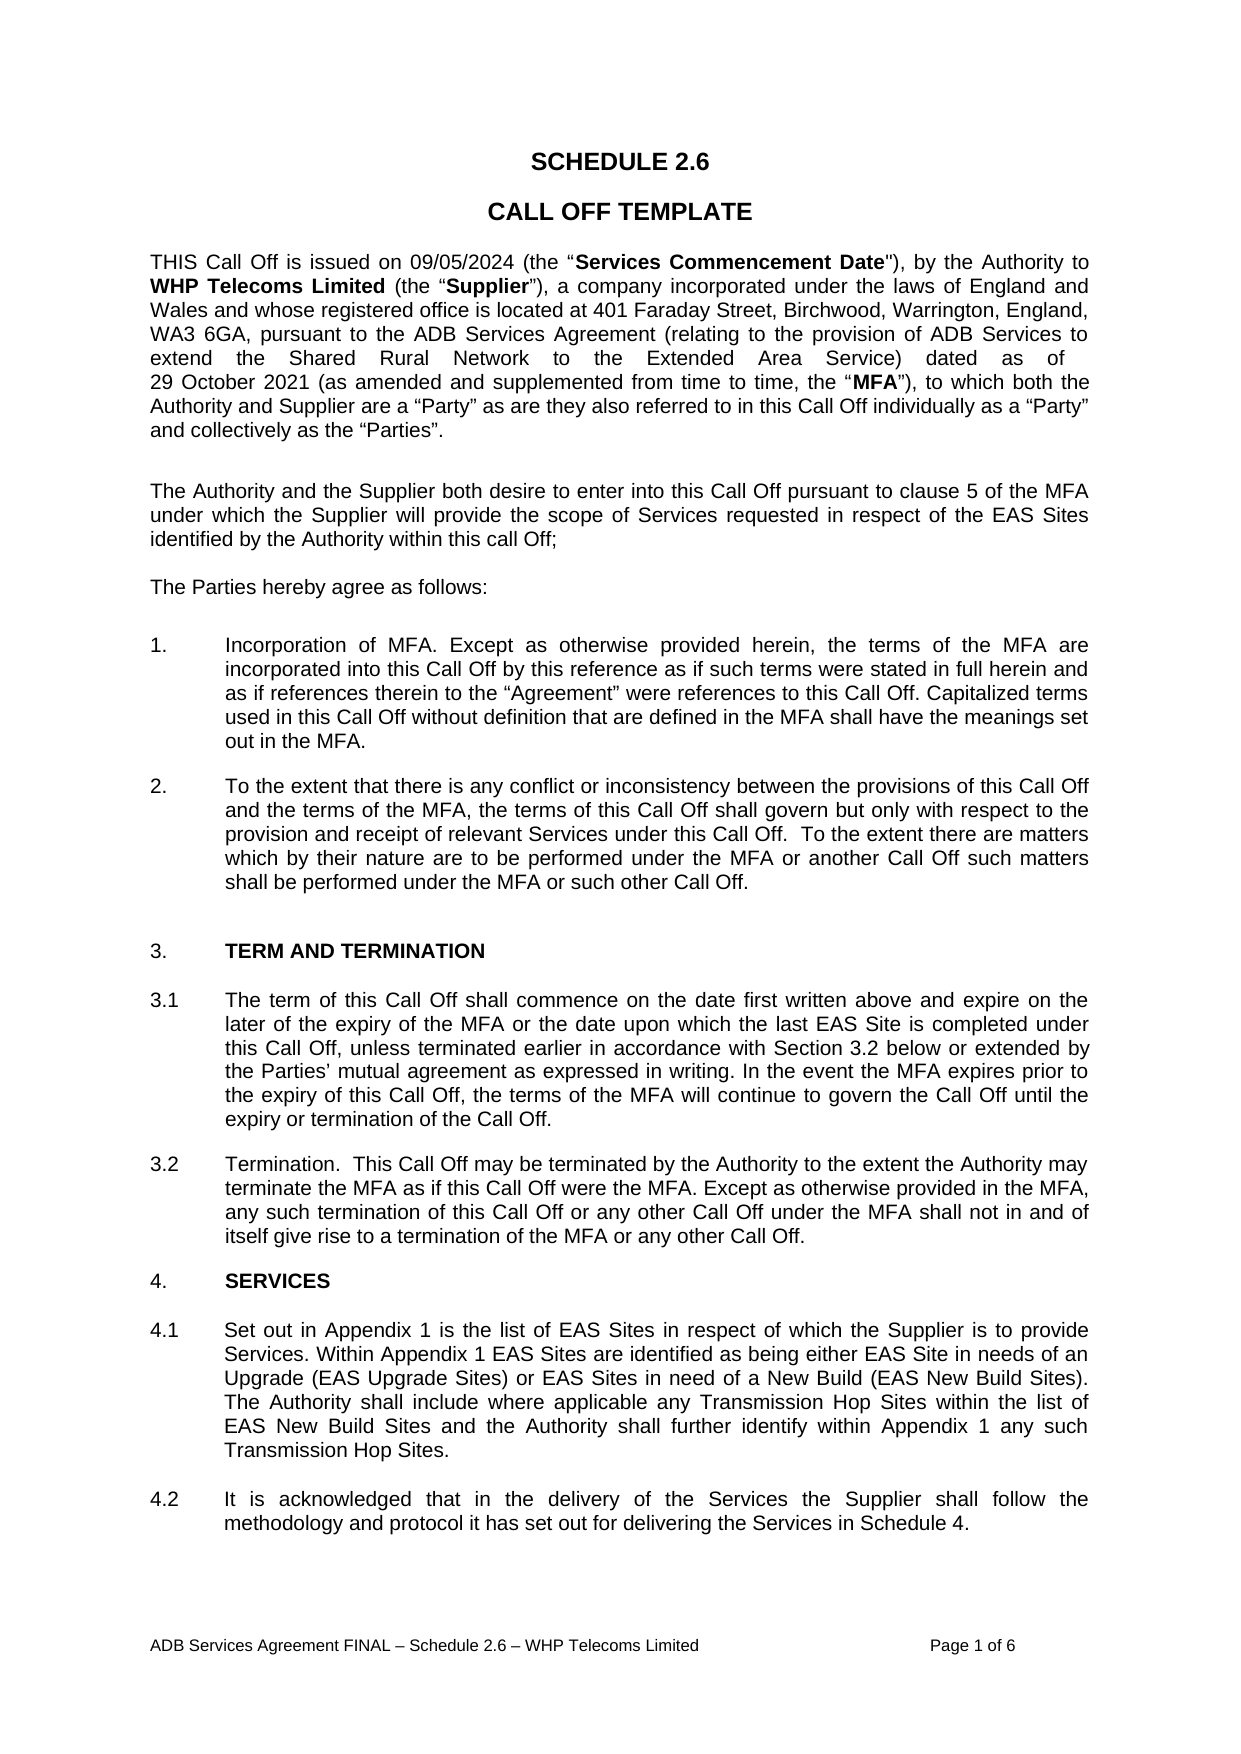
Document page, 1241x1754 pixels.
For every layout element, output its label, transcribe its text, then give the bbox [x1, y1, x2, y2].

text SCHEDULE 2.6 [150, 150, 1090, 175]
subtitle It is acknowledged that in the delivery of the Services the Supplier shall follow the methodology and protocol it has set out for delivering the Services in Schedule 4. [150, 1486, 1090, 1534]
text CALL OFF TEMPLATE [150, 200, 1090, 225]
text The Authority and the Supplier both desire to enter into this Call Off pursuant to clause 5 of the MFA under which the Supplier will provide the scope of Services requested in respect of the EAS Sites identified by the Authority within this call Off; [150, 479, 1090, 551]
subtitle TERM AND TERMINATION [150, 938, 1090, 962]
subtitle SERVICES [150, 1269, 1090, 1293]
list Incorporation of MFA. Except as otherwise provided herein, the terms of the MFA are incorporated into this Call Off by this reference as if such terms were stated in full herein and as if references therein to the “Agreement” were references to this Call Off. Capitalized terms used in this Call Off without definition that are defined in the MFA shall have the meanings set out in the MFA. [150, 633, 1090, 753]
list To the extent that there is any conflict or inconsistency between the provisions of this Call Off and the terms of the MFA, the terms of this Call Off shall govern but only with respect to the provision and receipt of relevant Services under this Call Off. To the extent there are matters which by their nature are to be performed under the MFA or another Call Off such matters shall be performed under the MFA or such other Call Off. [150, 774, 1090, 894]
list Termination. This Call Off may be terminated by the Authority to the extent the Authority may terminate the MFA as if this Call Off were the MFA. Except as otherwise provided in the MFA, any such termination of this Call Off or any other Call Off under the MFA shall not in and of itself give rise to a termination of the MFA or any other Call Off. [150, 1152, 1090, 1248]
list The term of this Call Off shall commence on the date first written above and expire on the later of the expiry of the MFA or the date upon which the last EAS Site is completed under this Call Off, unless terminated earlier in accordance with Section 3.2 below or extended by the Parties’ mutual agreement as expressed in writing. In the event the MFA expires prior to the expiry of this Call Off, the terms of the MFA will continue to govern the Call Off until the expiry or termination of the Call Off. [150, 987, 1090, 1131]
text The Parties hereby agree as follows: [150, 575, 1090, 599]
subtitle Set out in Appendix 1 is the list of EAS Sites in respect of which the Supplier is to provide Services. Within Appendix 1 EAS Sites are identified as being either EAS Site in needs of an Upgrade (EAS Upgrade Sites) or EAS Sites in need of a New Build (EAS New Build Sites). The Authority shall include where applicable any Transmission Hop Sites within the list of EAS New Build Sites and the Authority shall further identify within Appendix 1 any such Transmission Hop Sites. [150, 1318, 1090, 1461]
text THIS Call Off is issued on 09/05/2024 (the “Services Commencement Date"), by the Authority to WHP Telecoms Limited (the “Supplier”), a company incorporated under the laws of England and Wales and whose registered office is located at 401 Faraday Street, Birchwood, Warrington, England, WA3 6GA, pursuant to the ADB Services Agreement (relating to the provision of ADB Services to extend the Shared Rural Network to the Extended Area Service) dated as of 29 October 2021 (as amended and supplemented from time to time, the “MFA”), to which both the Authority and Supplier are a “Party” as are they also referred to in this Call Off individually as a “Party” and collectively as the “Parties”. [150, 250, 1090, 442]
